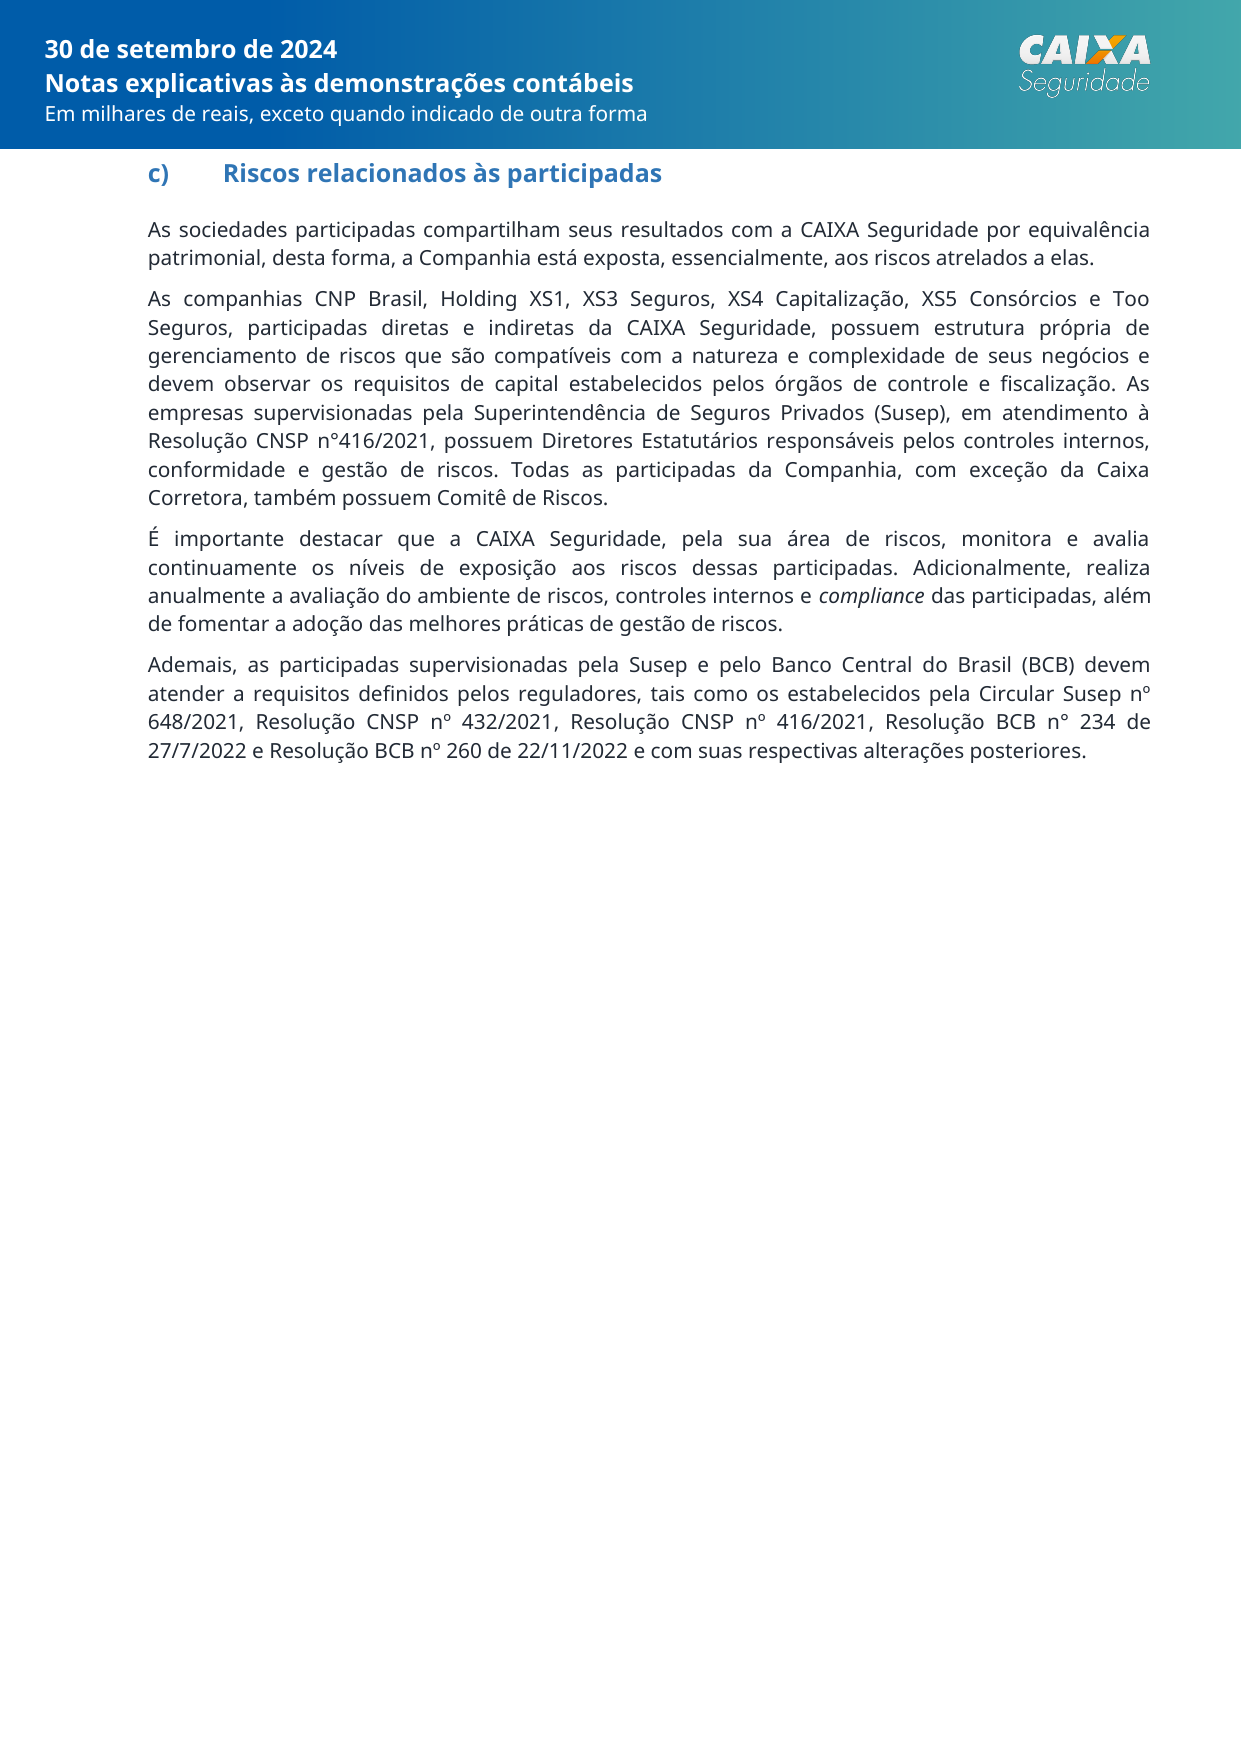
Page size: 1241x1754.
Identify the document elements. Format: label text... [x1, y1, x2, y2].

text Ademais, as participadas supervisionadas pela Susep e pelo Banco Central do Brasil (BCB) devem atender a requisitos definidos pelos reguladores, tais como os estabelecidos pela Circular Susep nº 648/2021, Resolução CNSP nº 432/2021, Resolução CNSP nº 416/2021, Resolução BCB n° 234 de 27/7/2022 e Resolução BCB nº 260 de 22/11/2022 e com suas respectivas alterações posteriores. [148, 651, 1152, 764]
list Riscos relacionados às participadas [148, 156, 1152, 190]
text As sociedades participadas compartilham seus resultados com a CAIXA Seguridade por equivalência patrimonial, desta forma, a Companhia está exposta, essencialmente, aos riscos atrelados a elas. [148, 215, 1152, 272]
text É importante destacar que a CAIXA Seguridade, pela sua área de riscos, monitora e avalia continuamente os níveis de exposição aos riscos dessas participadas. Adicionalmente, realiza anualmente a avaliação do ambiente de riscos, controles internos e compliance das participadas, além de fomentar a adoção das melhores práticas de gestão de riscos. [148, 524, 1152, 638]
text As companhias CNP Brasil, Holding XS1, XS3 Seguros, XS4 Capitalização, XS5 Consórcios e Too Seguros, participadas diretas e indiretas da CAIXA Seguridade, possuem estrutura própria de gerenciamento de riscos que são compatíveis com a natureza e complexidade de seus negócios e devem observar os requisitos de capital estabelecidos pelos órgãos de controle e fiscalização. As empresas supervisionadas pela Superintendência de Seguros Privados (Susep), em atendimento à Resolução CNSP n°416/2021, possuem Diretores Estatutários responsáveis pelos controles internos, conformidade e gestão de riscos. Todas as participadas da Companhia, com exceção da Caixa Corretora, também possuem Comitê de Riscos. [148, 284, 1152, 512]
picture [1017, 33, 1152, 99]
